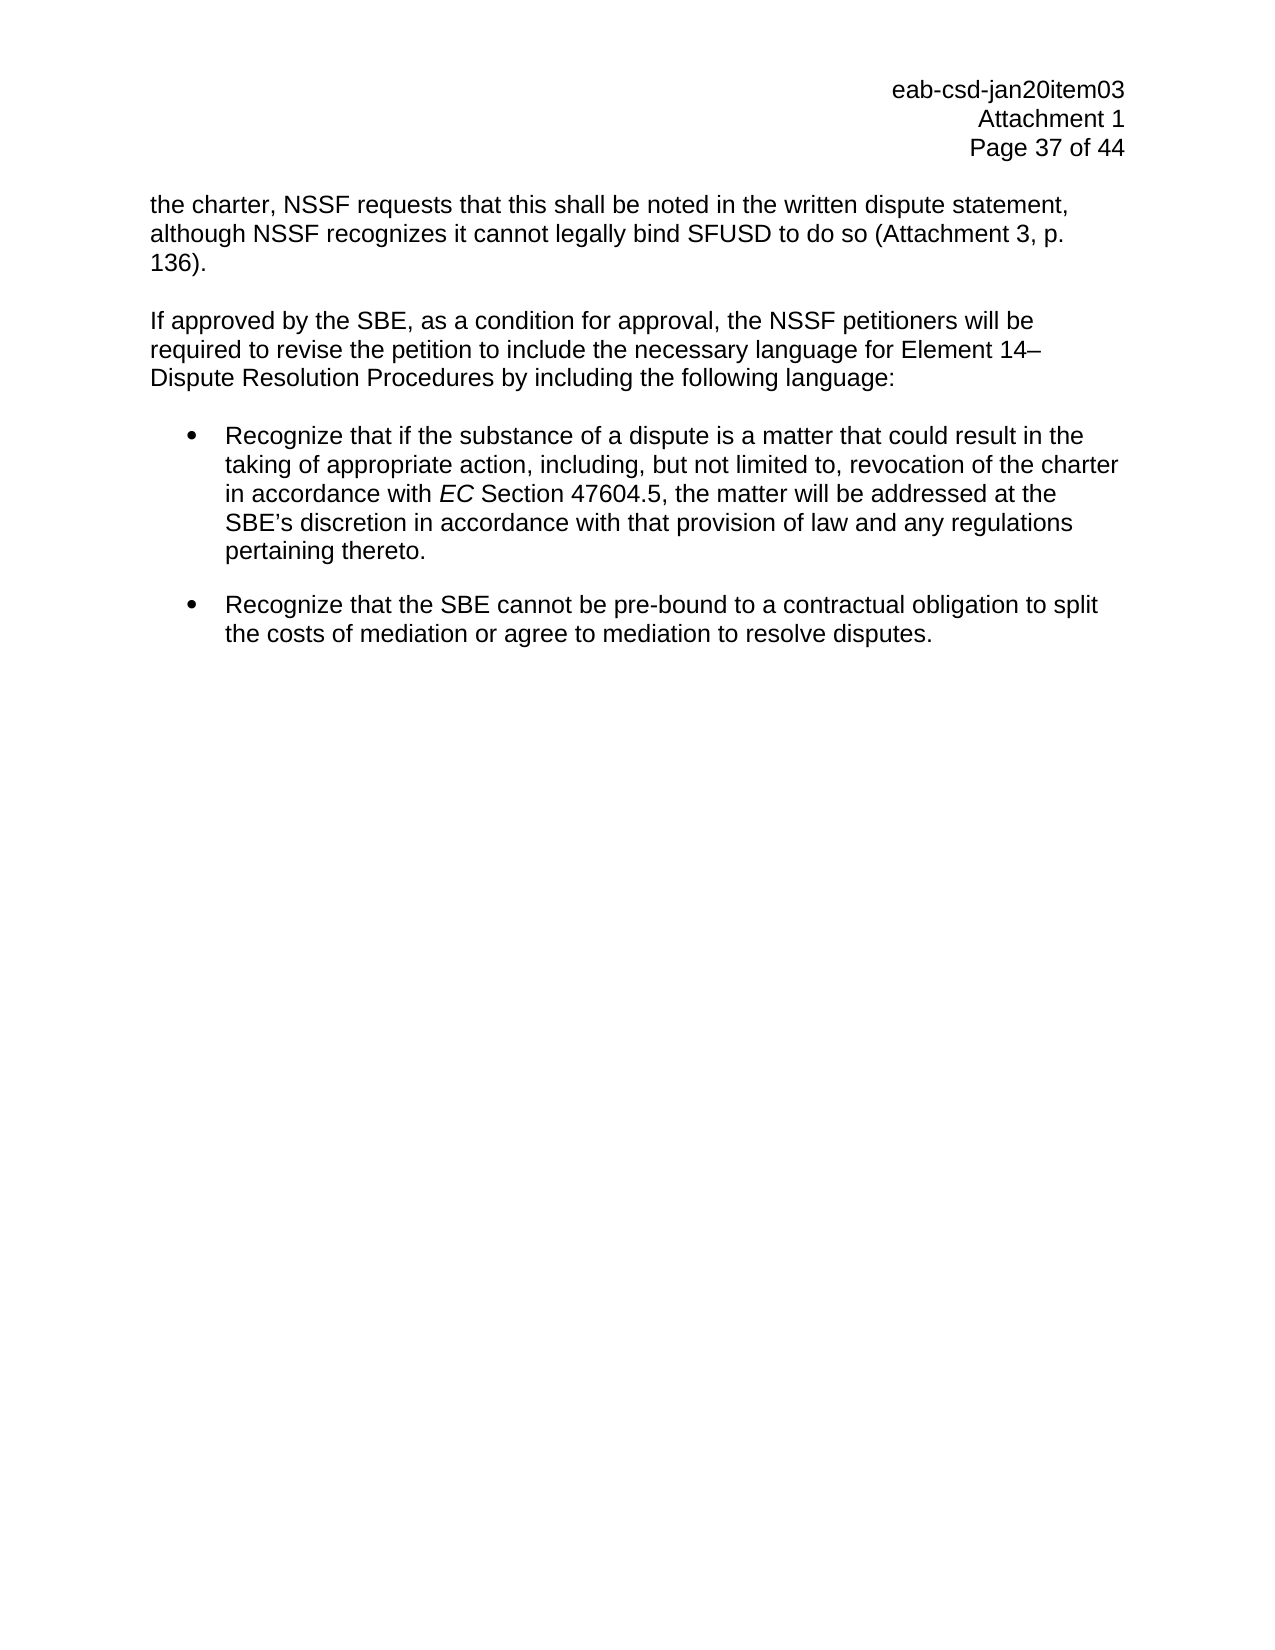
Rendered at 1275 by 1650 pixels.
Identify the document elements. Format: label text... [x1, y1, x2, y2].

list Recognize that if the substance of a dispute is a matter that could result in the taking of appropriate action, including, but not limited to, revocation of the charter in accordance with EC Section 47604.5, the matter will be addressed at the SBE’s discretion in accordance with that provision of law and any regulations pertaining thereto. [187, 421, 1125, 565]
text If approved by the SBE, as a condition for approval, the NSSF petitioners will be required to revise the petition to include the necessary language for Element 14–Dispute Resolution Procedures by including the following language: [150, 306, 1125, 392]
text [150, 190, 1125, 277]
list Recognize that the SBE cannot be pre-bound to a contractual obligation to split the costs of mediation or agree to mediation to resolve disputes. [187, 590, 1125, 648]
